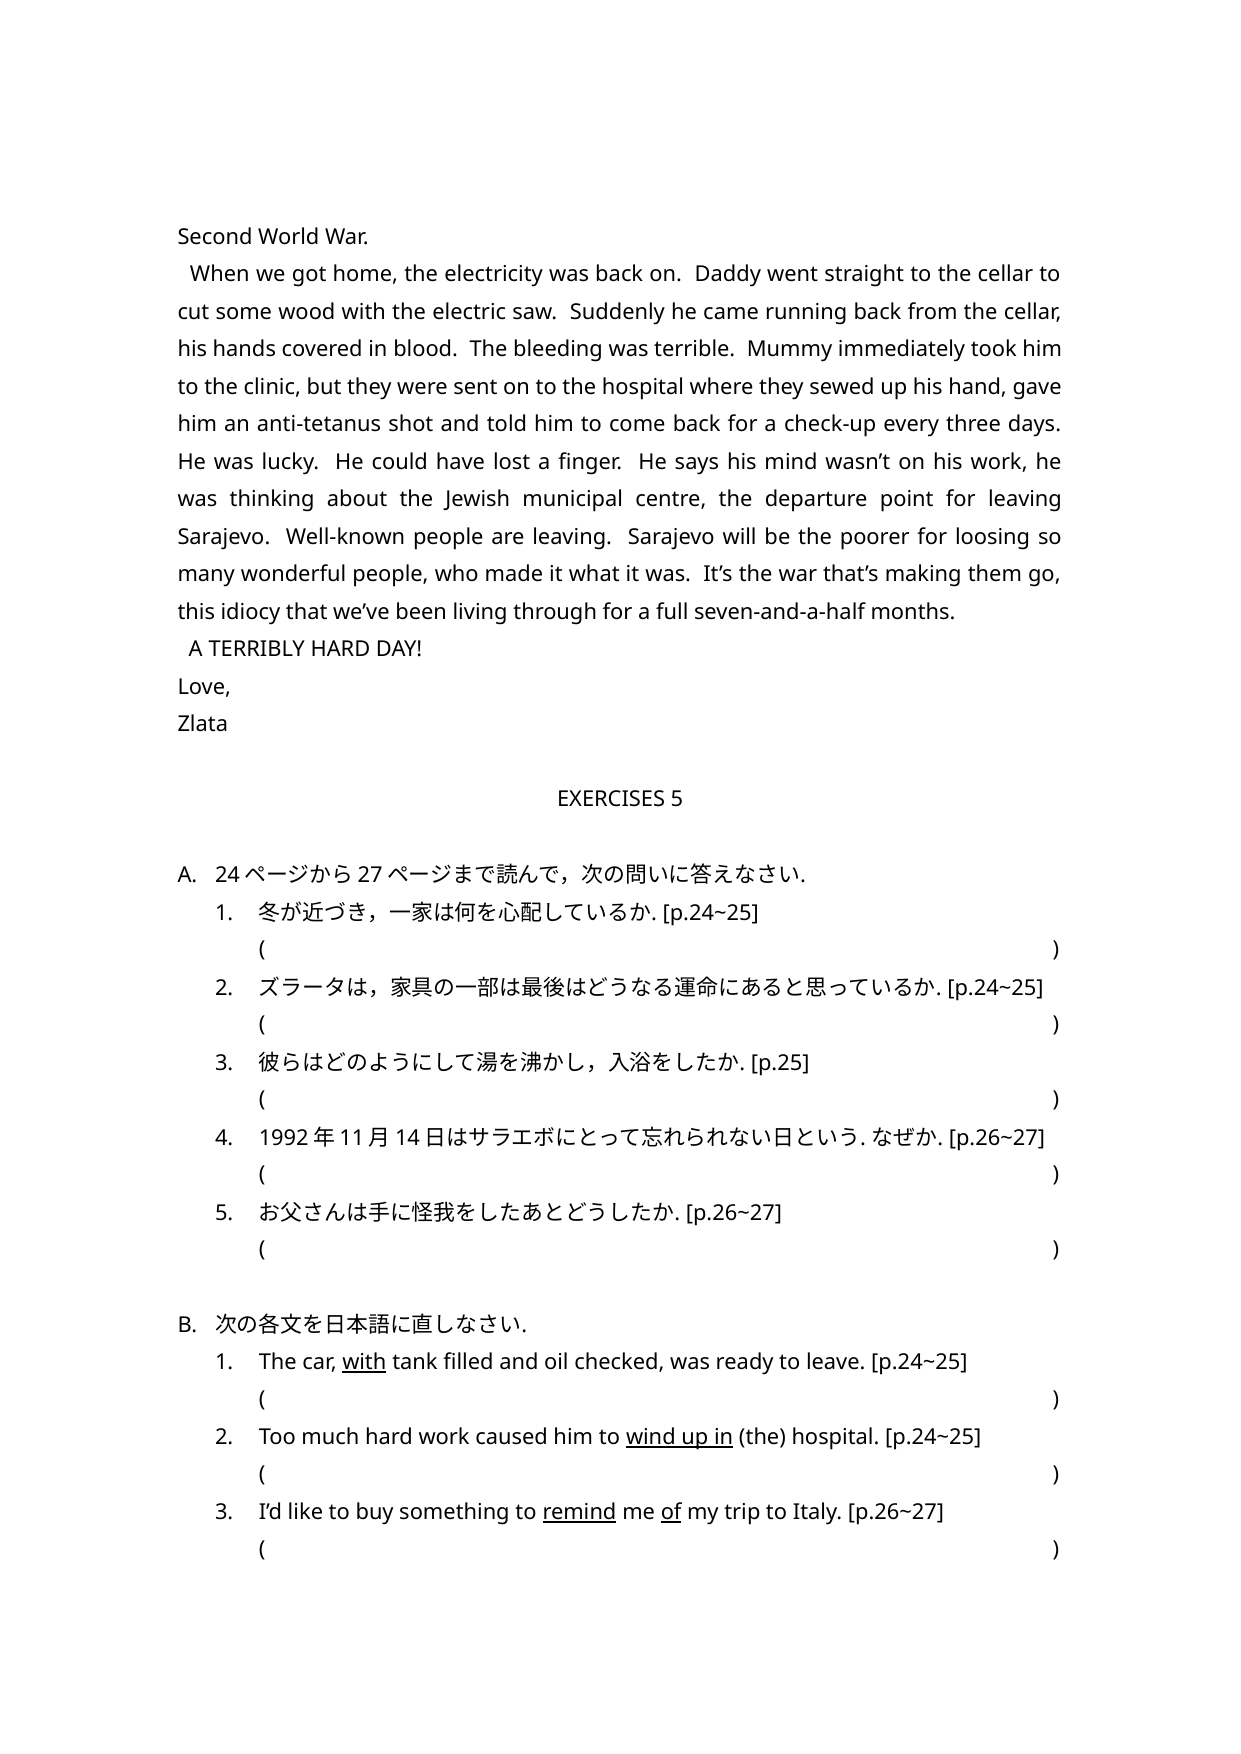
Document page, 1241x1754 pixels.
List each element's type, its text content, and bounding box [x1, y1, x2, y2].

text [177, 217, 1063, 254]
list 1992年11月14日はサラエボにとって忘れられない日という. なぜか. [p.26~27] [215, 1117, 1063, 1154]
list ( ) [258, 1154, 1063, 1192]
list ズラータは，家具の一部は最後はどうなる運命にあると思っているか. [p.24~25] [215, 967, 1063, 1004]
list ( ) [258, 1454, 1063, 1492]
list The car, with tank filled and oil checked, was ready to leave. [p.24~25] [215, 1342, 1063, 1379]
text Zlata [177, 704, 1063, 742]
text Love, [177, 667, 1063, 704]
list I’d like to buy something to remind me of my trip to Italy. [p.26~27] [215, 1492, 1063, 1529]
text EXERCISES 5 [177, 779, 1063, 817]
list 24ページから27ページまで読んで，次の問いに答えなさい. [177, 854, 1063, 892]
list ( ) [258, 929, 1063, 967]
list 冬が近づき，一家は何を心配しているか. [p.24~25] [215, 892, 1063, 929]
list ( ) [258, 1379, 1063, 1417]
list 彼らはどのようにして湯を沸かし，入浴をしたか. [p.25] [215, 1042, 1063, 1079]
text A TERRIBLY HARD DAY! [177, 629, 1063, 667]
text When we got home, the electricity was back on. Daddy went straight to the cellar to cut some wood with the electric saw. Suddenly he came running back from the cellar, his hands covered in blood. The bleeding was terrible. Mummy immediately took him to the clinic, but they were sent on to the hospital where they sewed up his hand, gave him an anti-tetanus shot and told him to come back for a check-up every three days. He was lucky. He could have lost a finger. He says his mind wasn’t on his work, he was thinking about the Jewish municipal centre, the departure point for leaving Sarajevo. Well-known people are leaving. Sarajevo will be the poorer for loosing so many wonderful people, who made it what it was. It’s the war that’s making them go, this idiocy that we’ve been living through for a full seven-and-a-half months. [177, 254, 1063, 629]
list ( ) [258, 1004, 1063, 1042]
list Too much hard work caused him to wind up in (the) hospital. [p.24~25] [215, 1417, 1063, 1454]
list 次の各文を日本語に直しなさい. [177, 1304, 1063, 1342]
list ( ) [258, 1529, 1063, 1567]
list ( ) [258, 1079, 1063, 1117]
list ( ) [258, 1229, 1063, 1267]
list お父さんは手に怪我をしたあとどうしたか. [p.26~27] [215, 1192, 1063, 1229]
